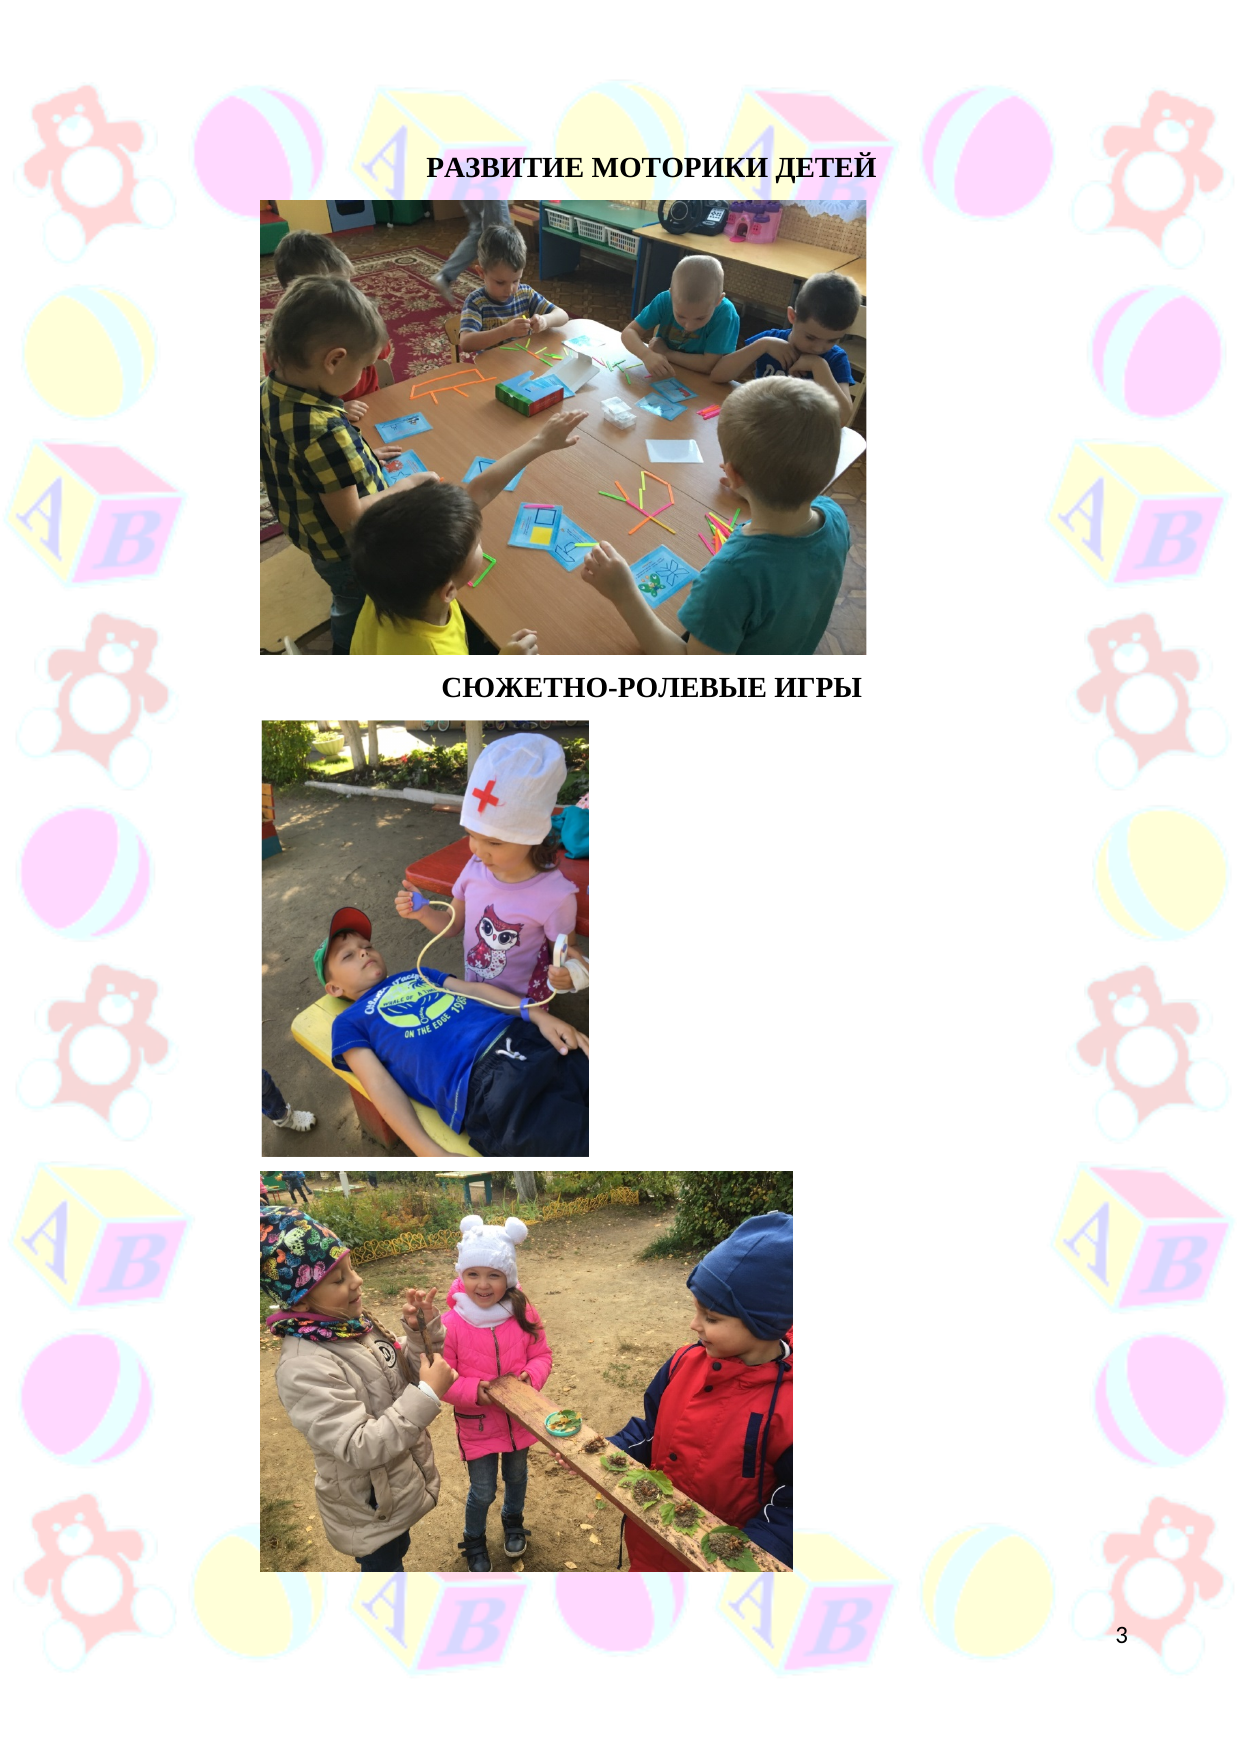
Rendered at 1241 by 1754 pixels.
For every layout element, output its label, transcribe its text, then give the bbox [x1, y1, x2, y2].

text СЮЖЕТНО-РОЛЕВЫЕ ИГРЫ [186, 670, 1043, 704]
picture [260, 1171, 793, 1572]
picture [260, 200, 867, 655]
text РАЗВИТИЕ МОТОРИКИ ДЕТЕЙ [186, 150, 1043, 183]
picture [262, 721, 589, 1156]
